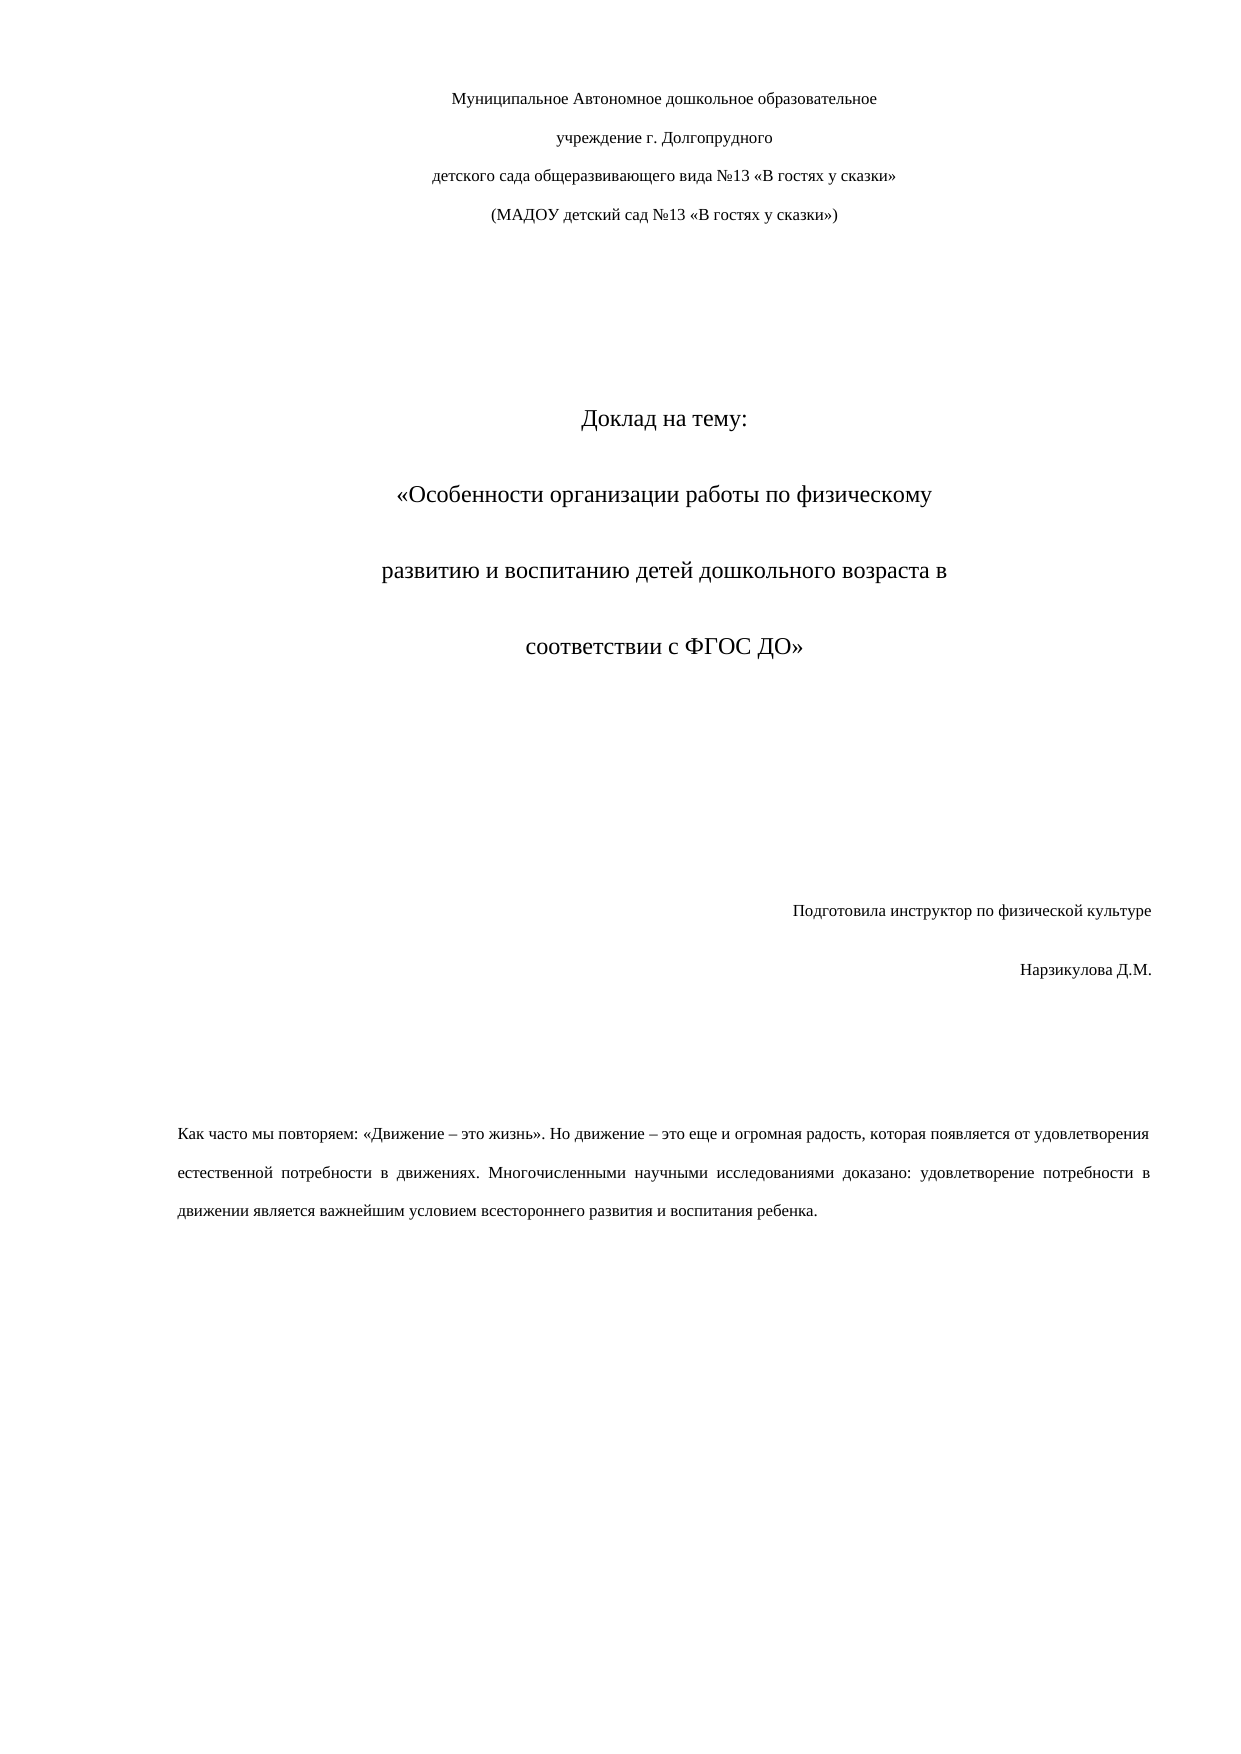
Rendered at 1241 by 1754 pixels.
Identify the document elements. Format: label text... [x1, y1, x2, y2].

text развитию и воспитанию детей дошкольного возраста в [177, 536, 1152, 583]
text «Особенности организации работы по физическому [177, 460, 1152, 508]
text соответствии с ФГОС ДО» [177, 612, 1152, 659]
text Подготовила инструктор по физической культуре [177, 887, 1152, 920]
text (МАДОУ детский сад №13 «В гостях у сказки») [177, 191, 1152, 224]
text учреждение г. Долгопрудного [177, 113, 1152, 147]
text Муниципальное Автономное дошкольное образовательное [177, 75, 1152, 108]
text детского сада общеразвивающего вида №13 «В гостях у сказки» [177, 152, 1152, 186]
text Доклад на тему: [177, 384, 1152, 432]
text Как часто мы повторяем: «Движение – это жизнь». Но движение – это еще и огромная радость, которая появляется от удовлетворения естественной потребности в движениях. Многочисленными научными исследованиями доказано: удовлетворение потребности в движении является важнейшим условием всестороннего развития и воспитания ребенка. [177, 1110, 1152, 1221]
text Нарзикулова Д.М. [177, 946, 1152, 979]
